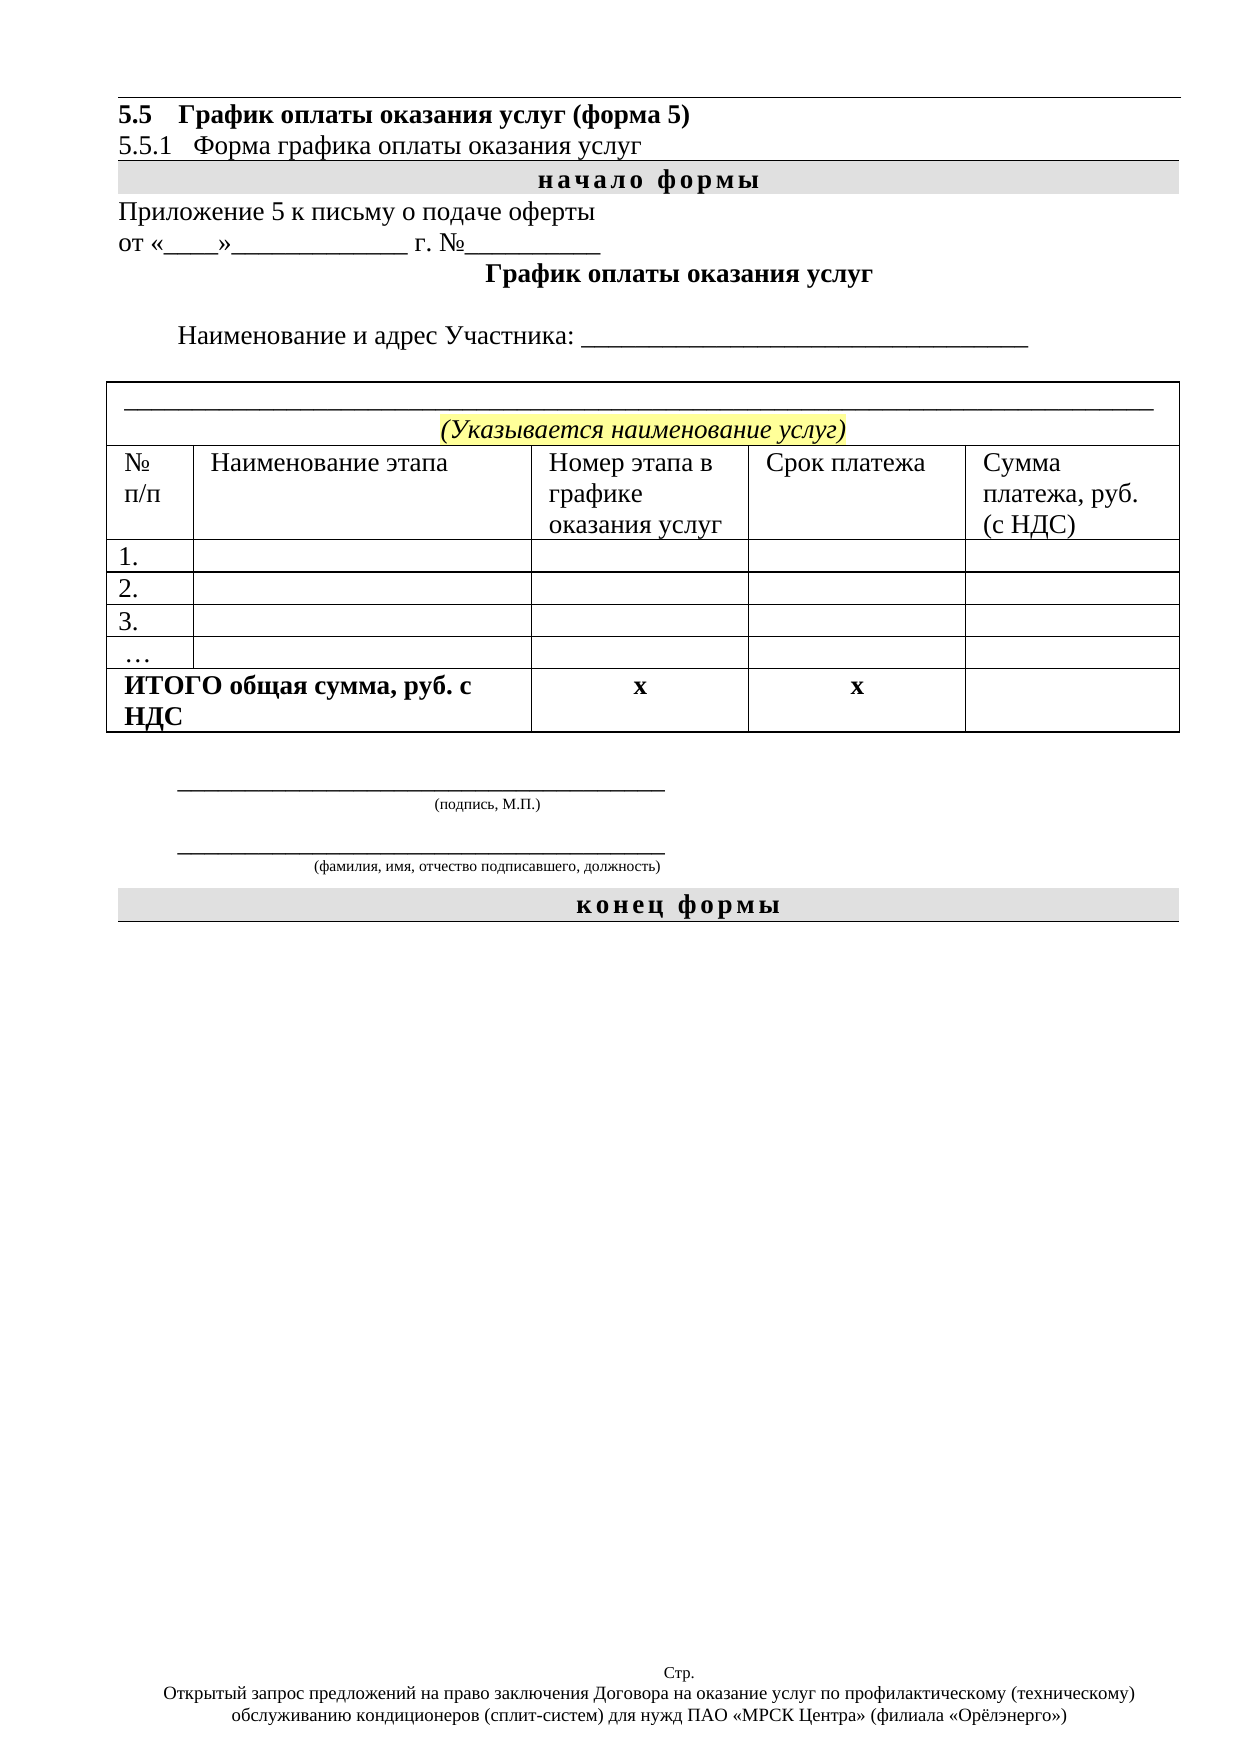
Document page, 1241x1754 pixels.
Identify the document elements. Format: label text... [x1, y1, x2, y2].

table_cell [749, 605, 965, 636]
table_cell [966, 637, 1179, 668]
table_cell [532, 637, 748, 668]
text начало формы [118, 161, 1179, 194]
table_cell [966, 573, 1179, 604]
text ____________________________________ [118, 826, 1181, 857]
table_cell [966, 605, 1179, 636]
table_cell [194, 573, 531, 604]
table_cell [107, 573, 193, 604]
text График оплаты оказания услуг [118, 257, 1181, 288]
table_header ____________________________________________________________________________ (Указывается наименование услуг) [107, 383, 1179, 445]
table_cell ИТОГО общая сумма, руб. с НДС [107, 669, 531, 731]
table_cell [194, 637, 531, 668]
table_cell [749, 637, 965, 668]
text (фамилия, имя, отчество подписавшего, должность) [118, 857, 797, 888]
table_cell [194, 540, 531, 571]
table_cell [532, 540, 748, 571]
text конец формы [118, 888, 1179, 921]
table_cell [532, 573, 748, 604]
table_cell [532, 605, 748, 636]
text ____________________________________ [118, 763, 1181, 795]
table_cell Наименование этапа [194, 446, 531, 539]
table_cell … [107, 637, 193, 668]
table_cell [107, 605, 193, 636]
subtitle График оплаты оказания услуг (форма 5) [118, 98, 1181, 129]
table_cell [107, 540, 193, 571]
table_cell № п/п [107, 446, 193, 539]
table_cell [966, 669, 1179, 731]
text Приложение 5 к письму о подаче оферты от «____»_____________ г. №__________ [118, 194, 1181, 257]
table_cell х [749, 669, 965, 731]
table_cell [194, 605, 531, 636]
text (подпись, М.П.) [118, 795, 797, 826]
table_cell Номер этапа в графике оказания услуг [532, 446, 748, 539]
table_cell [749, 540, 965, 571]
table_cell х [532, 669, 748, 731]
subtitle Форма графика оплаты оказания услуг [118, 129, 1181, 160]
text Наименование и адрес Участника: _________________________________ [118, 319, 1181, 350]
table_cell Срок платежа [749, 446, 965, 539]
table_cell [749, 573, 965, 604]
table_cell Сумма платежа, руб. (с НДС) [966, 446, 1179, 539]
table_cell [966, 540, 1179, 571]
